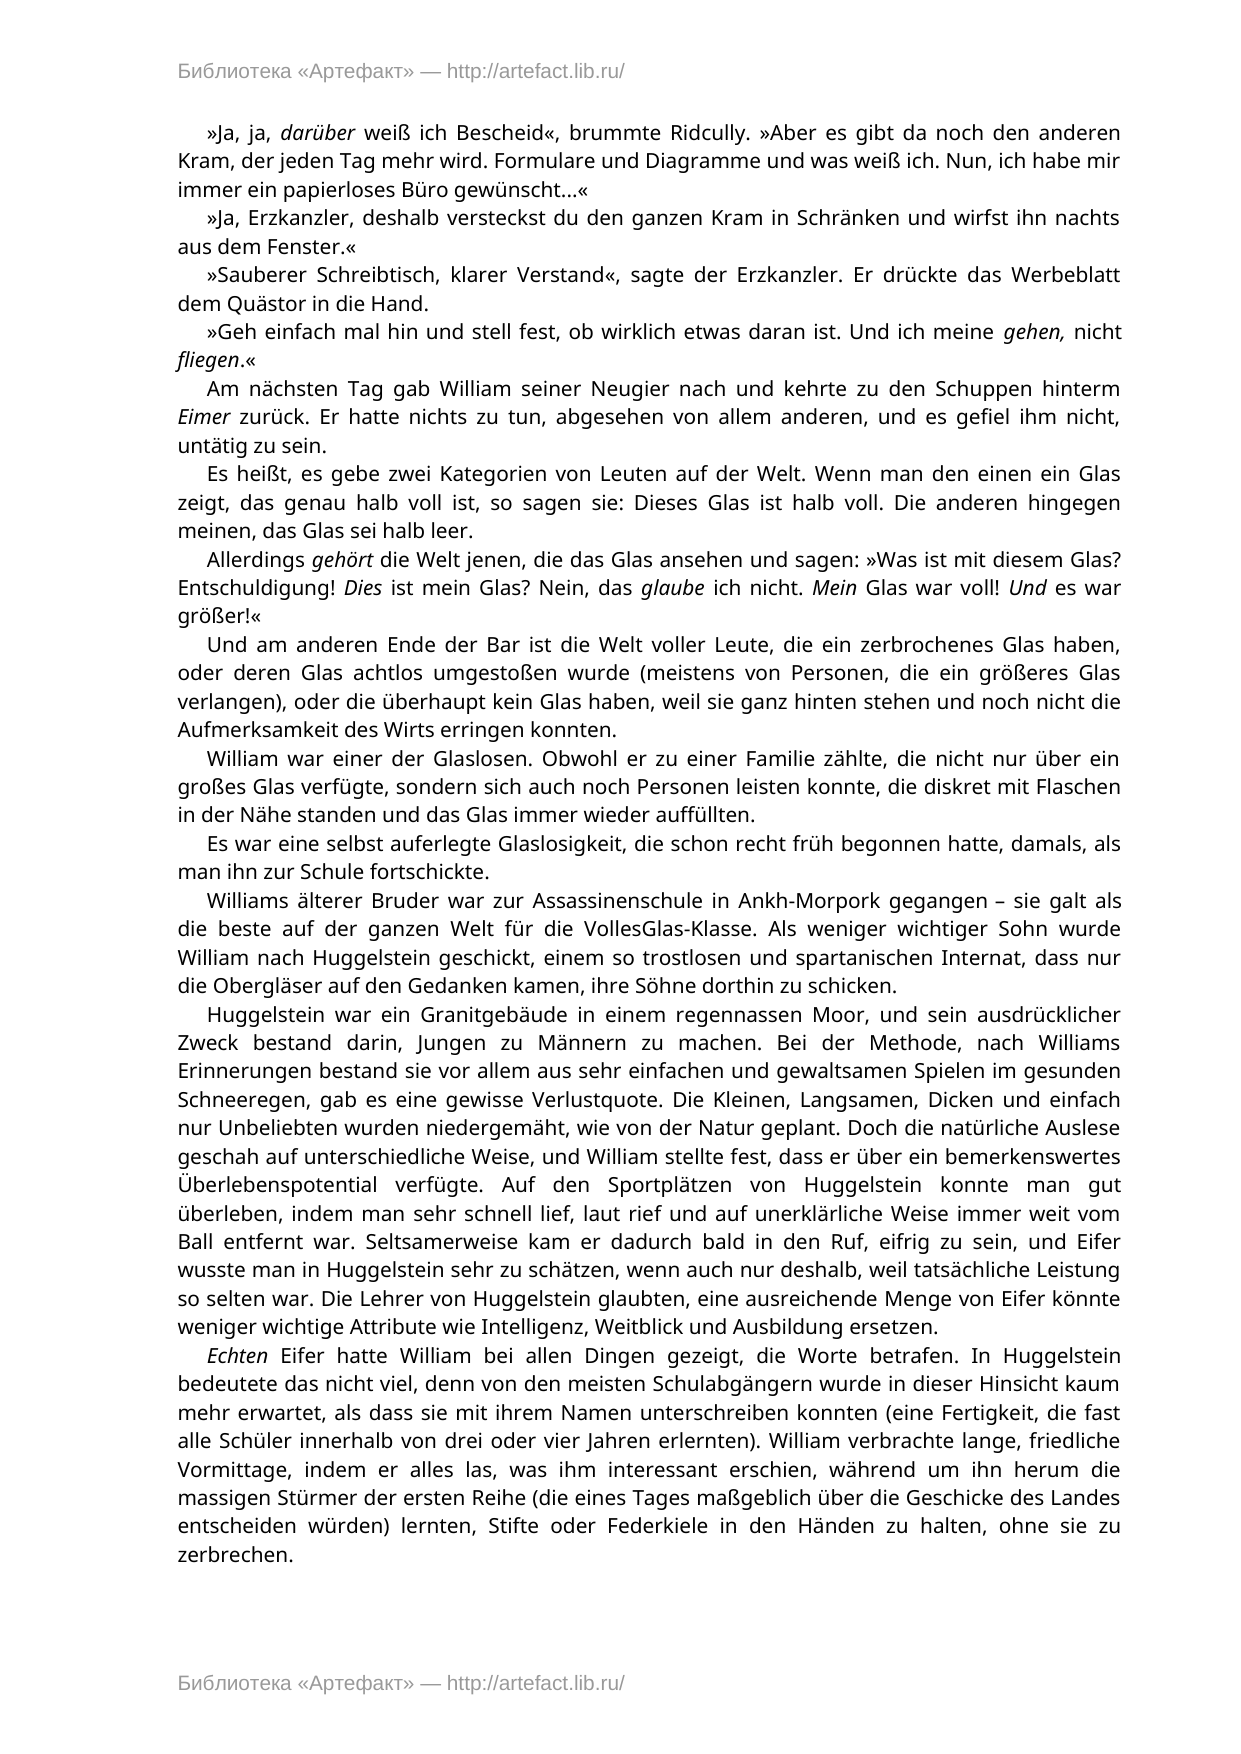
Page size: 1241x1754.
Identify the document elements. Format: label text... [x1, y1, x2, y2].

text »Ja, ja, darüber weiß ich Bescheid«, brummte Ridcully. »Aber es gibt da noch den anderen Kram, der jeden Tag mehr wird. Formulare und Diagramme und was weiß ich. Nun, ich habe mir immer ein papierloses Büro gewünscht...« [177, 118, 1122, 203]
text Es heißt, es gebe zwei Kategorien von Leuten auf der Welt. Wenn man den einen ein Glas zeigt, das genau halb voll ist, so sagen sie: Dieses Glas ist halb voll. Die anderen hingegen meinen, das Glas sei halb leer. [177, 459, 1122, 545]
text Huggelstein war ein Granitgebäude in einem regennassen Moor, und sein ausdrücklicher Zweck bestand darin, Jungen zu Männern zu machen. Bei der Methode, nach Williams Erinnerungen bestand sie vor allem aus sehr einfachen und gewaltsamen Spielen im gesunden Schneeregen, gab es eine gewisse Verlustquote. Die Kleinen, Langsamen, Dicken und einfach nur Unbeliebten wurden niedergemäht, wie von der Natur geplant. Doch die natürliche Auslese geschah auf unterschiedliche Weise, und William stellte fest, dass er über ein bemerkenswertes Überlebenspotential verfügte. Auf den Sportplätzen von Huggelstein konnte man gut überleben, indem man sehr schnell lief, laut rief und auf unerklärliche Weise immer weit vom Ball entfernt war. Seltsamerweise kam er dadurch bald in den Ruf, eifrig zu sein, und Eifer wusste man in Huggelstein sehr zu schätzen, wenn auch nur deshalb, weil tatsächliche Leistung so selten war. Die Lehrer von Huggelstein glaubten, eine ausreichende Menge von Eifer könnte weniger wichtige Attribute wie Intelligenz, Weitblick und Ausbildung ersetzen. [177, 1000, 1122, 1341]
text Am nächsten Tag gab William seiner Neugier nach und kehrte zu den Schuppen hinterm Eimer zurück. Er hatte nichts zu tun, abgesehen von allem anderen, und es gefiel ihm nicht, untätig zu sein. [177, 374, 1122, 459]
text Allerdings gehört die Welt jenen, die das Glas ansehen und sagen: »Was ist mit diesem Glas? Entschuldigung! Dies ist mein Glas? Nein, das glaube ich nicht. Mein Glas war voll! Und es war größer!« [177, 545, 1122, 630]
text Es war eine selbst auferlegte Glaslosigkeit, die schon recht früh begonnen hatte, damals, als man ihn zur Schule fortschickte. [177, 829, 1122, 886]
text Und am anderen Ende der Bar ist die Welt voller Leute, die ein zerbrochenes Glas haben, oder deren Glas achtlos umgestoßen wurde (meistens von Personen, die ein größeres Glas verlangen), oder die überhaupt kein Glas haben, weil sie ganz hinten stehen und noch nicht die Aufmerksamkeit des Wirts erringen konnten. [177, 630, 1122, 744]
text William war einer der Glaslosen. Obwohl er zu einer Familie zählte, die nicht nur über ein großes Glas verfügte, sondern sich auch noch Personen leisten konnte, die diskret mit Flaschen in der Nähe standen und das Glas immer wieder auffüllten. [177, 744, 1122, 829]
text »Ja, Erzkanzler, deshalb versteckst du den ganzen Kram in Schränken und wirfst ihn nachts aus dem Fenster.« [177, 203, 1122, 260]
text Williams älterer Bruder war zur Assassinenschule in Ankh-Morpork gegangen – sie galt als die beste auf der ganzen Welt für die VollesGlas-Klasse. Als weniger wichtiger Sohn wurde William nach Huggelstein geschickt, einem so trostlosen und spartanischen Internat, dass nur die Obergläser auf den Gedanken kamen, ihre Söhne dorthin zu schicken. [177, 886, 1122, 1000]
text »Geh einfach mal hin und stell fest, ob wirklich etwas daran ist. Und ich meine gehen, nicht fliegen.« [177, 317, 1122, 374]
text Echten Eifer hatte William bei allen Dingen gezeigt, die Worte betrafen. In Huggelstein bedeutete das nicht viel, denn von den meisten Schulabgängern wurde in dieser Hinsicht kaum mehr erwartet, als dass sie mit ihrem Namen unterschreiben konnten (eine Fertigkeit, die fast alle Schüler innerhalb von drei oder vier Jahren erlernten). William verbrachte lange, friedliche Vormittage, indem er alles las, was ihm interessant erschien, während um ihn herum die massigen Stürmer der ersten Reihe (die eines Tages maßgeblich über die Geschicke des Landes entscheiden würden) lernten, Stifte oder Federkiele in den Händen zu halten, ohne sie zu zerbrechen. [177, 1341, 1122, 1568]
text »Sauberer Schreibtisch, klarer Verstand«, sagte der Erzkanzler. Er drückte das Werbeblatt dem Quästor in die Hand. [177, 260, 1122, 317]
